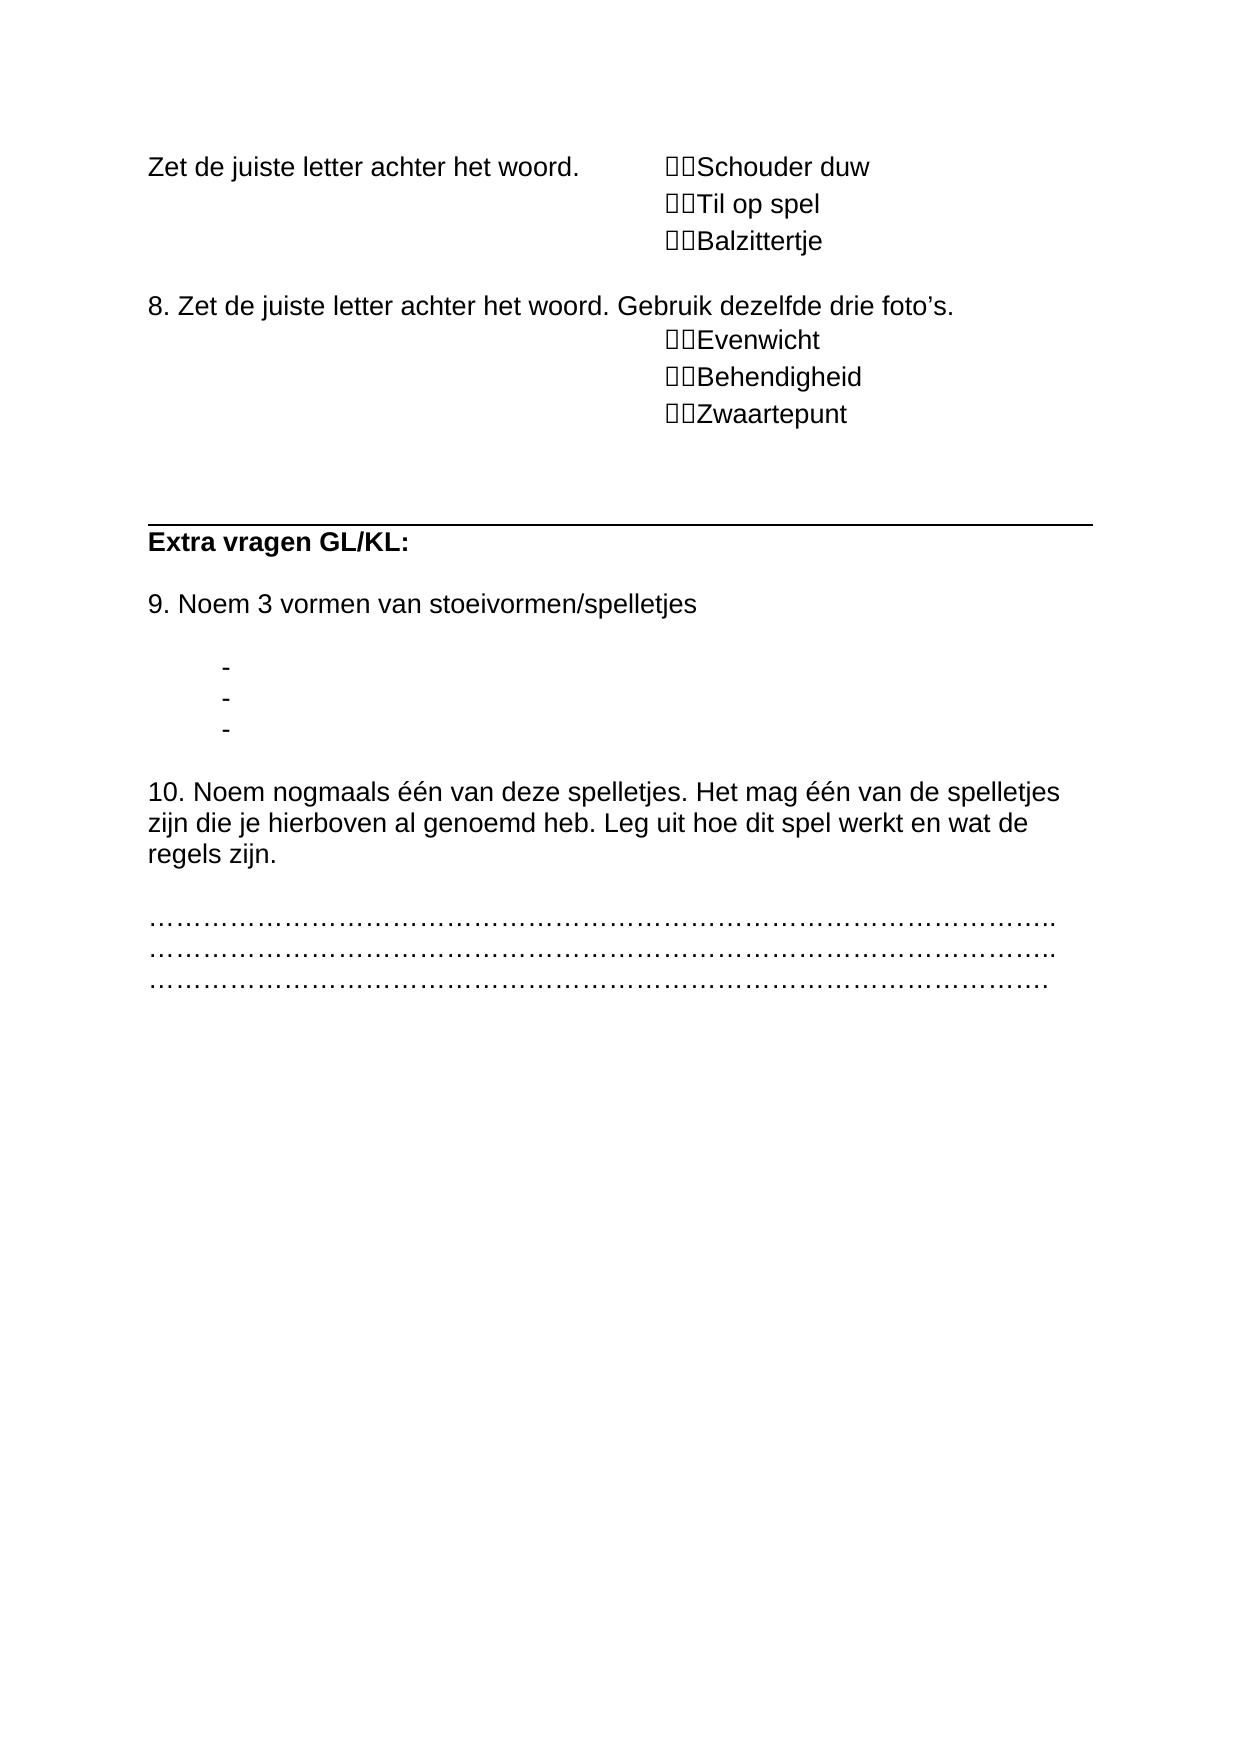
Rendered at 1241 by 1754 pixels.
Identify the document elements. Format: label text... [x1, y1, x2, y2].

text ……………………………………………………………………………………….. [148, 901, 1093, 932]
text 8. Zet de juiste letter achter het woord. Gebruik dezelfde drie foto’s. Evenwicht [148, 289, 1093, 358]
text ……………………………………………………………………………………….. [148, 932, 1093, 963]
text ………………………………………………………………………………………. [148, 963, 1093, 994]
text Zwaartepunt [590, 394, 1093, 431]
text Behendigheid [590, 358, 1093, 394]
text Til op spel [590, 184, 1093, 221]
text Extra vragen GL/KL: [148, 526, 1093, 557]
text 9. Noem 3 vormen van stoeivormen/spelletjes [148, 588, 1093, 619]
text - [148, 651, 1093, 682]
text Balzittertje [590, 221, 1093, 258]
text Zet de juiste letter achter het woord. Schouder duw [148, 148, 1093, 184]
text 10. Noem nogmaals één van deze spelletjes. Het mag één van de spelletjes zijn die je hierboven al genoemd heb. Leg uit hoe dit spel werkt en wat de regels zijn. [148, 776, 1093, 869]
text - [148, 713, 1093, 744]
text - [148, 682, 1093, 713]
